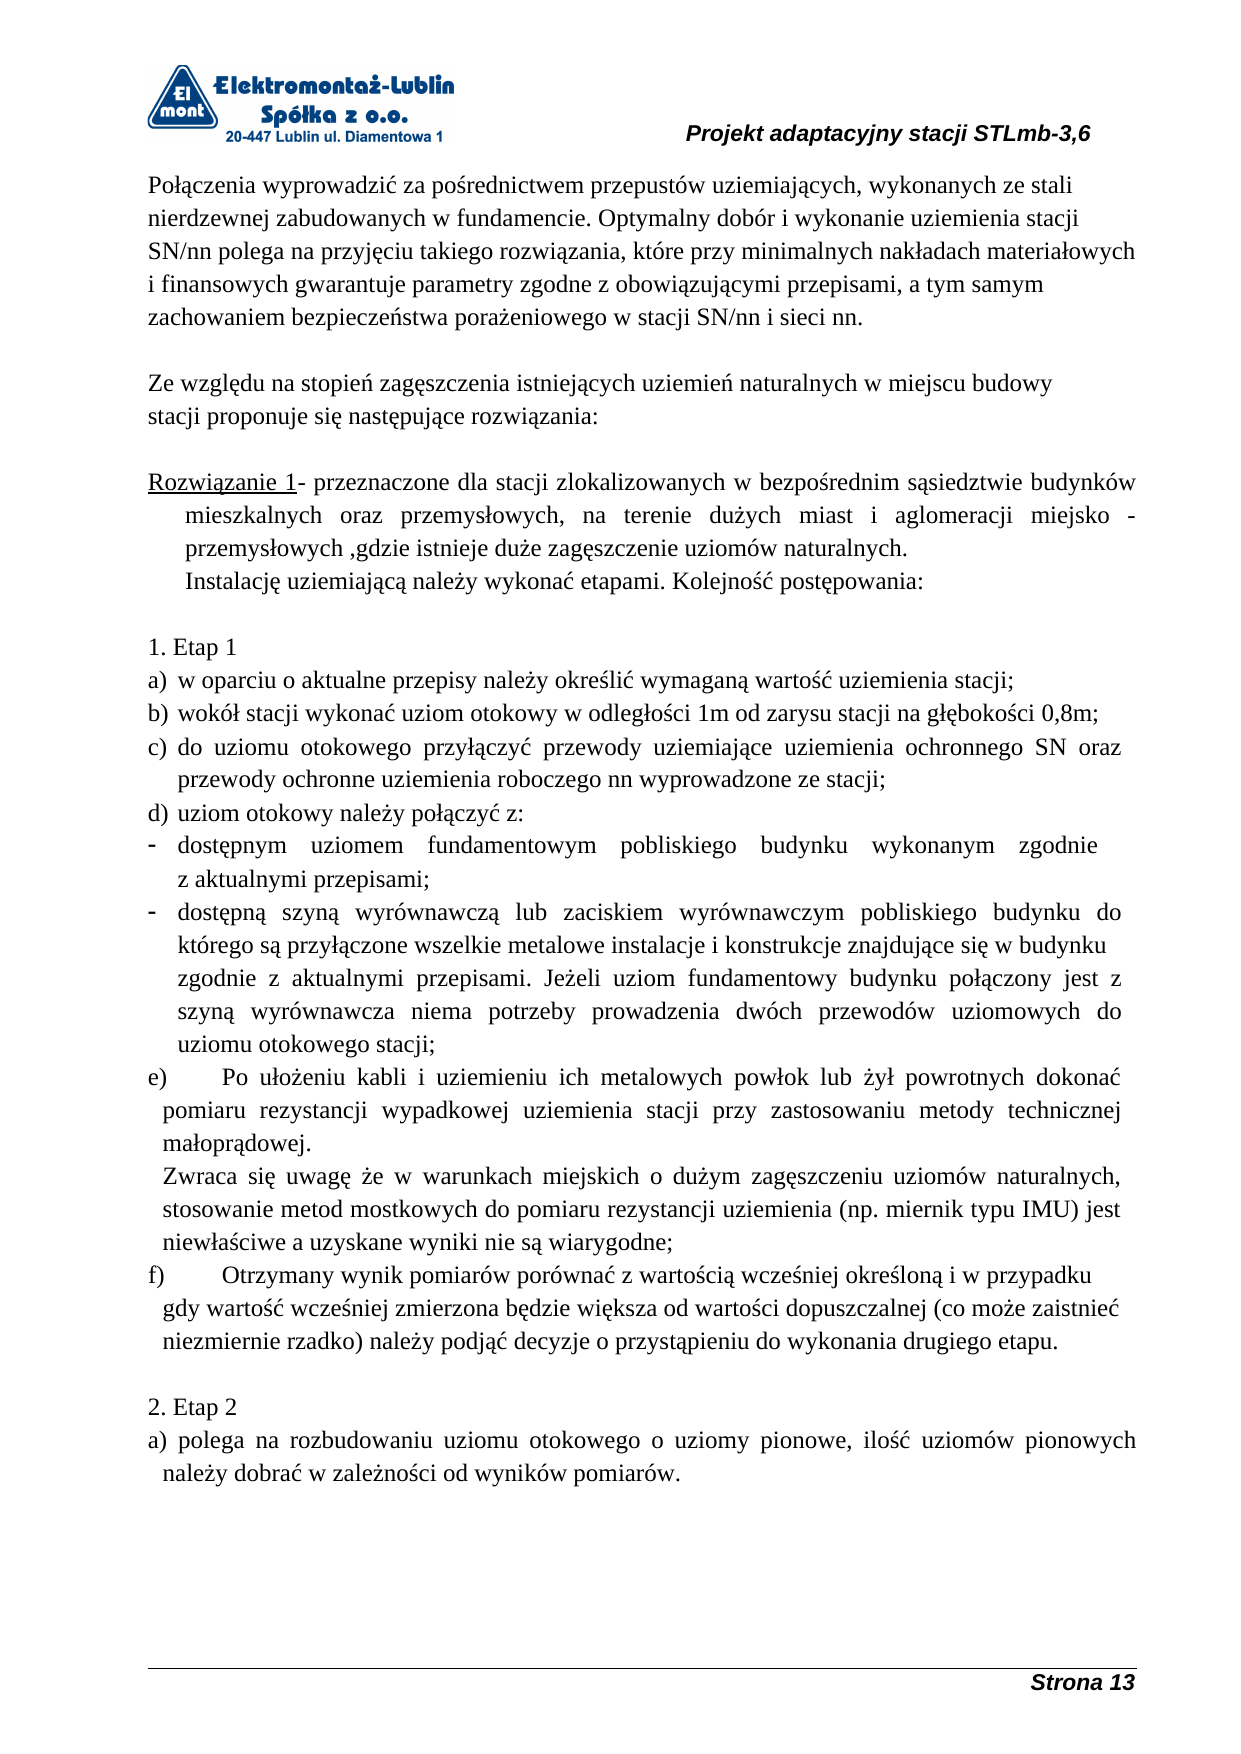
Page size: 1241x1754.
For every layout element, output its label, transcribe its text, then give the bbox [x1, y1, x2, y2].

list Po ułożeniu kabli i uziemieniu ich metalowych powłok lub żył powrotnych dokonać pomiaru rezystancji wypadkowej uziemienia stacji przy zastosowaniu metody technicznej małoprądowej. [148, 1062, 1122, 1157]
text stacji proponuje się następujące rozwiązania: [148, 401, 1137, 430]
text Rozwiązanie 1- przeznaczone dla stacji zlokalizowanych w bezpośrednim sąsiedztwie budynków mieszkalnych oraz przemysłowych, na terenie dużych miast i aglomeracji miejsko - przemysłowych ,gdzie istnieje duże zagęszczenie uziomów naturalnych. [148, 467, 1137, 562]
list Otrzymany wynik pomiarów porównać z wartością wcześniej określoną i w przypadku gdy wartość wcześniej zmierzona będzie większa od wartości dopuszczalnej (co może zaistnieć niezmiernie rzadko) należy podjąć decyzje o przystąpieniu do wykonania drugiego etapu. [148, 1260, 1122, 1355]
text zachowaniem bezpieczeństwa porażeniowego w stacji SN/nn i sieci nn. [148, 302, 1137, 331]
text zgodnie z aktualnymi przepisami. Jeżeli uziom fundamentowy budynku połączony jest z szyną wyrównawcza niema potrzeby prowadzenia dwóch przewodów uziomowych do uziomu otokowego stacji; [177, 963, 1122, 1057]
text Ze względu na stopień zagęszczenia istniejących uziemień naturalnych w miejscu budowy [148, 368, 1137, 397]
list dostępną szyną wyrównawczą lub zaciskiem wyrównawczym pobliskiego budynku do którego są przyłączone wszelkie metalowe instalacje i konstrukcje znajdujące się w budynku [148, 897, 1122, 958]
list do uziomu otokowego przyłączyć przewody uziemiające uziemienia ochronnego SN oraz przewody ochronne uziemienia roboczego nn wyprowadzone ze stacji; [148, 732, 1122, 793]
text nierdzewnej zabudowanych w fundamencie. Optymalny dobór i wykonanie uziemienia stacji [148, 203, 1137, 232]
list wokół stacji wykonać uziom otokowy w odległości 1m od zarysu stacji na głębokości 0,8m; [148, 698, 1122, 727]
list uziom otokowy należy połączyć z: [148, 798, 1122, 826]
text 1. Etap 1 [148, 632, 1137, 661]
list 2. Etap 2 [148, 1392, 1137, 1421]
list w oparciu o aktualne przepisy należy określić wymaganą wartość uziemienia stacji; [148, 666, 1122, 694]
text SN/nn polega na przyjęciu takiego rozwiązania, które przy minimalnych nakładach materiałowych [148, 236, 1137, 265]
text Instalację uziemiającą należy wykonać etapami. Kolejność postępowania: [148, 566, 1137, 595]
text Zwraca się uwagę że w warunkach miejskich o dużym zagęszczeniu uziomów naturalnych, stosowanie metod mostkowych do pomiaru rezystancji uziemienia (np. miernik typu IMU) jest niewłaściwe a uzyskane wyniki nie są wiarygodne; [162, 1161, 1122, 1256]
list dostępnym uziomem fundamentowym pobliskiego budynku wykonanym zgodnie z aktualnymi przepisami; [148, 831, 1122, 892]
text a) polega na rozbudowaniu uziomu otokowego o uziomy pionowe, ilość uziomów pionowych należy dobrać w zależności od wyników pomiarów. [148, 1425, 1137, 1487]
picture [147, 65, 454, 142]
text Połączenia wyprowadzić za pośrednictwem przepustów uziemiających, wykonanych ze stali [148, 170, 1137, 199]
text i finansowych gwarantuje parametry zgodne z obowiązującymi przepisami, a tym samym [148, 269, 1137, 298]
